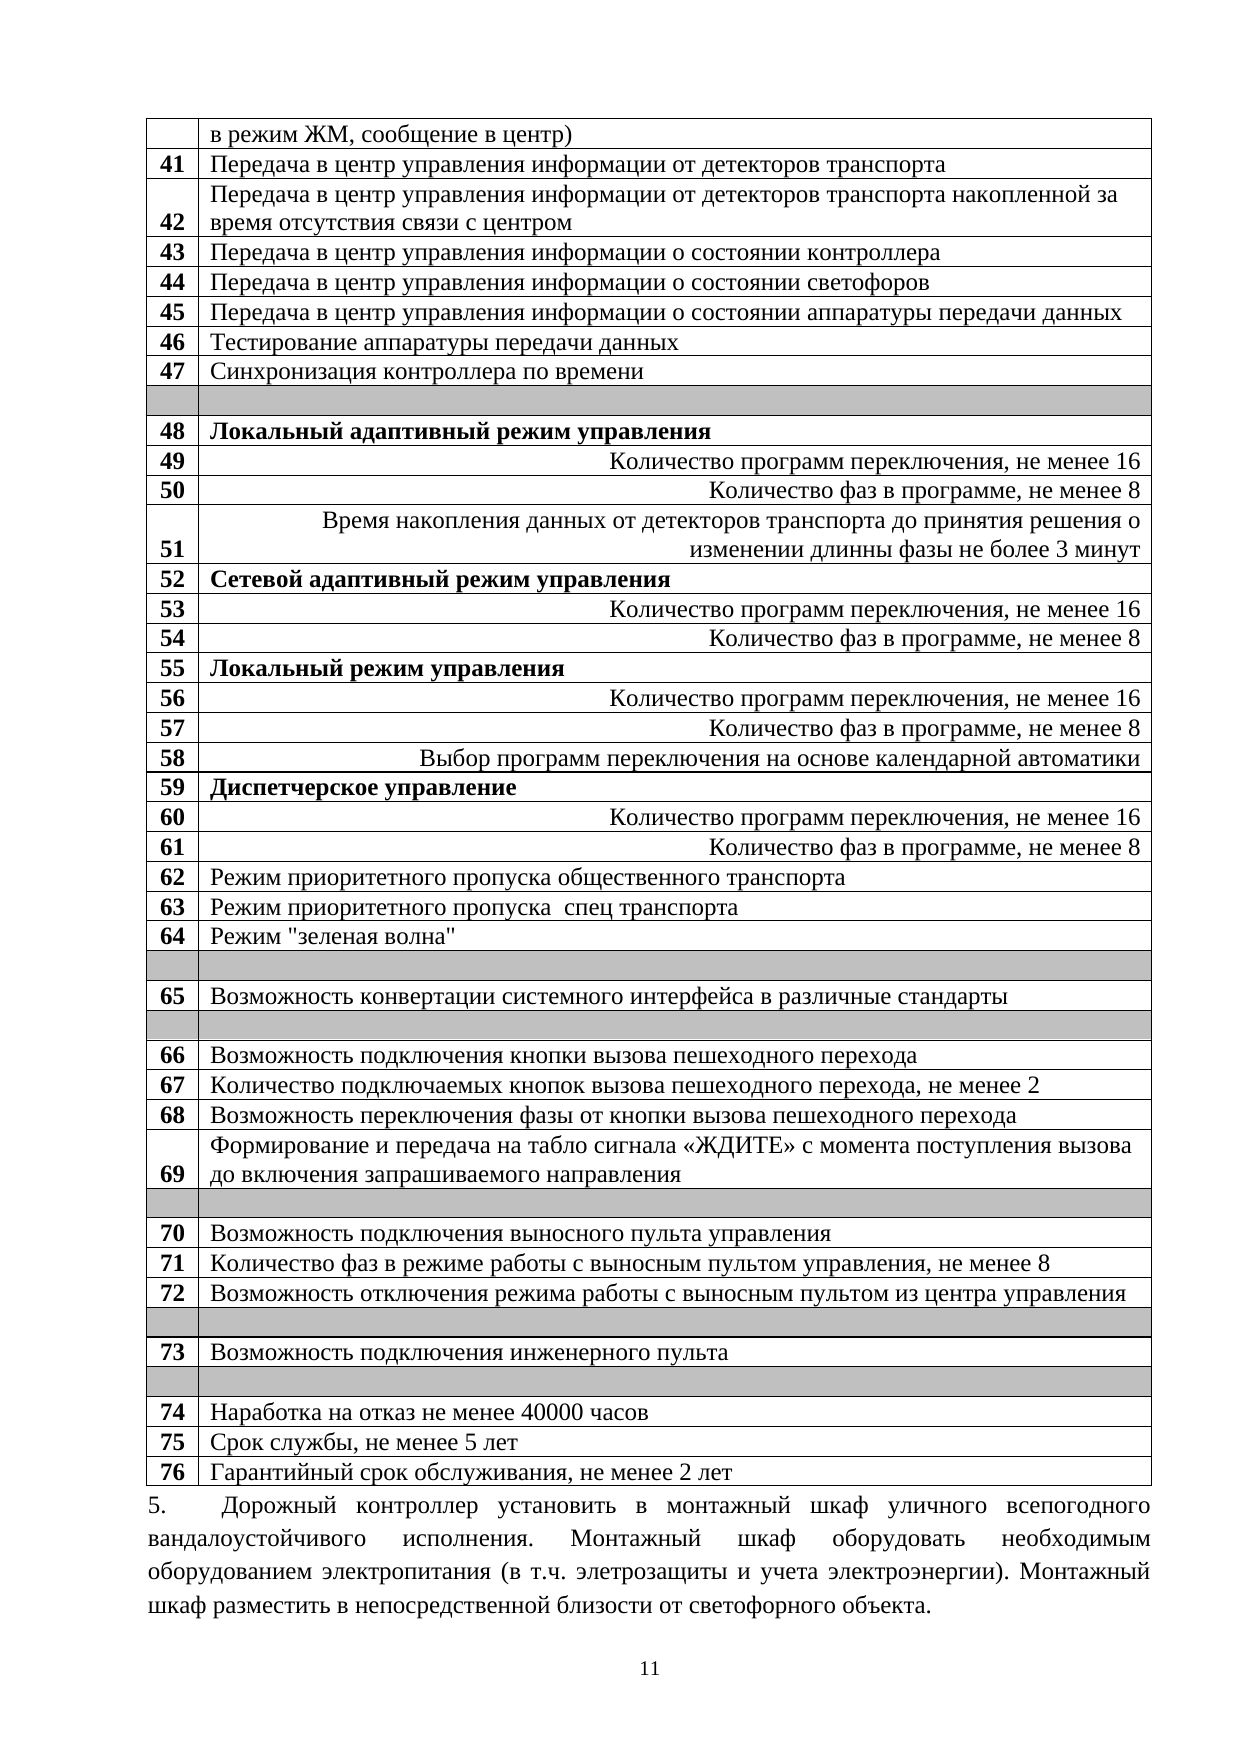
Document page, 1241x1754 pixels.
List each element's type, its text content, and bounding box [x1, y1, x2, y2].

table_cell Количество фаз в программе, не менее 8 [199, 624, 1151, 652]
table_cell Количество подключаемых кнопок вызова пешеходного перехода, не менее 2 [199, 1070, 1151, 1099]
table_cell [199, 386, 1151, 415]
table_cell Количество фаз в программе, не менее 8 [199, 832, 1151, 861]
table_cell Режим приоритетного пропуска спец транспорта [199, 892, 1151, 920]
table_cell Возможность переключения фазы от кнопки вызова пешеходного перехода [199, 1100, 1151, 1129]
table_cell 47 [147, 356, 198, 385]
table_cell 61 [147, 832, 198, 861]
table_cell 58 [147, 743, 198, 771]
table_cell Передача в центр управления информации от детекторов транспорта [199, 149, 1151, 178]
table_cell 76 [147, 1457, 198, 1485]
table_cell [147, 1011, 198, 1039]
table_cell Сетевой адаптивный режим управления [199, 564, 1151, 593]
table_cell 68 [147, 1100, 198, 1129]
table_cell 67 [147, 1070, 198, 1099]
table_cell [147, 1308, 198, 1336]
table_cell [147, 1189, 198, 1217]
table_cell 63 [147, 892, 198, 920]
table_cell 43 [147, 237, 198, 266]
table_cell [199, 1308, 1151, 1336]
table_cell 66 [147, 1041, 198, 1069]
table_cell Выбор программ переключения на основе календарной автоматики [199, 743, 1151, 771]
table_cell Передача в центр управления информации от детекторов транспорта накопленной за время отсутствия связи с центром [199, 179, 1151, 236]
table_cell Возможность отключения режима работы с выносным пультом из центра управления [199, 1278, 1151, 1307]
table_cell 46 [147, 327, 198, 355]
table_cell [199, 1189, 1151, 1217]
table_cell Передача в центр управления информации о состоянии аппаратуры передачи данных [199, 297, 1151, 326]
table_cell 60 [147, 802, 198, 831]
table_cell Возможность подключения кнопки вызова пешеходного перехода [199, 1041, 1151, 1069]
table_cell Количество программ переключения, не менее 16 [199, 683, 1151, 712]
table_cell 57 [147, 713, 198, 742]
table_cell 70 [147, 1218, 198, 1247]
table_cell Количество фаз в программе, не менее 8 [199, 476, 1151, 504]
table_cell 56 [147, 683, 198, 712]
table_cell Синхронизация контроллера по времени [199, 356, 1151, 385]
table_cell 45 [147, 297, 198, 326]
table_cell 72 [147, 1278, 198, 1307]
table_cell Количество фаз в программе, не менее 8 [199, 713, 1151, 742]
table_cell Режим приоритетного пропуска общественного транспорта [199, 862, 1151, 891]
table_cell [199, 951, 1151, 980]
table_cell 52 [147, 564, 198, 593]
table_cell Локальный адаптивный режим управления [199, 416, 1151, 445]
table_cell Передача в центр управления информации о состоянии светофоров [199, 267, 1151, 296]
table_cell Возможность конвертации системного интерфейса в различные стандарты [199, 981, 1151, 1010]
table_cell 73 [147, 1338, 198, 1366]
table_cell 71 [147, 1248, 198, 1277]
table_cell Количество фаз в режиме работы с выносным пультом управления, не менее 8 [199, 1248, 1151, 1277]
table_cell 65 [147, 981, 198, 1010]
table_cell 53 [147, 594, 198, 622]
table_cell 41 [147, 149, 198, 178]
table_cell [199, 1011, 1151, 1039]
table_cell [147, 1367, 198, 1396]
table_cell 40 [147, 119, 198, 148]
table_cell 49 [147, 446, 198, 474]
table_cell [147, 951, 198, 980]
table_cell 75 [147, 1427, 198, 1456]
table_cell 48 [147, 416, 198, 445]
table_cell Время накопления данных от детекторов транспорта до принятия решения о изменении длинны фазы не более 3 минут [199, 505, 1151, 563]
table_cell Гарантийный срок обслуживания, не менее 2 лет [199, 1457, 1151, 1485]
table_cell 44 [147, 267, 198, 296]
table_cell Количество программ переключения, не менее 16 [199, 802, 1151, 831]
table_cell 55 [147, 653, 198, 682]
table_cell [199, 1367, 1151, 1396]
table_cell Наработка на отказ не менее 40000 часов [199, 1397, 1151, 1426]
table_cell Количество программ переключения, не менее 16 [199, 446, 1151, 474]
table_cell 59 [147, 773, 198, 801]
table_cell 50 [147, 476, 198, 504]
table_cell Количество программ переключения, не менее 16 [199, 594, 1151, 622]
table_cell 69 [147, 1130, 198, 1187]
list Дорожный контроллер установить в монтажный шкаф уличного всепогодного вандалоустойчивого исполнения. Монтажный шкаф оборудовать необходимым оборудованием электропитания (в т.ч. элетрозащиты и учета электроэнергии). Монтажный шкаф разместить в непосредственной близости от светофорного объекта. [148, 1486, 1152, 1620]
table_cell [147, 386, 198, 415]
table_cell Срок службы, не менее 5 лет [199, 1427, 1151, 1456]
table_cell Передача в центр управления информации о состоянии контроллера [199, 237, 1151, 266]
table_cell 51 [147, 505, 198, 563]
table_cell Возможность подключения выносного пульта управления [199, 1218, 1151, 1247]
table_cell Режим "зеленая волна" [199, 921, 1151, 950]
table_cell Формирование и передача на табло сигнала «ЖДИТЕ» с момента поступления вызова до включения запрашиваемого направления [199, 1130, 1151, 1187]
table_cell Тестирование аппаратуры передачи данных [199, 327, 1151, 355]
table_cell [199, 119, 1151, 148]
table_cell 54 [147, 624, 198, 652]
table_cell Возможность подключения инженерного пульта [199, 1338, 1151, 1366]
table_cell 42 [147, 179, 198, 236]
table_cell 74 [147, 1397, 198, 1426]
table_cell Локальный режим управления [199, 653, 1151, 682]
table_cell Диспетчерское управление [199, 773, 1151, 801]
table_cell 64 [147, 921, 198, 950]
table_cell 62 [147, 862, 198, 891]
